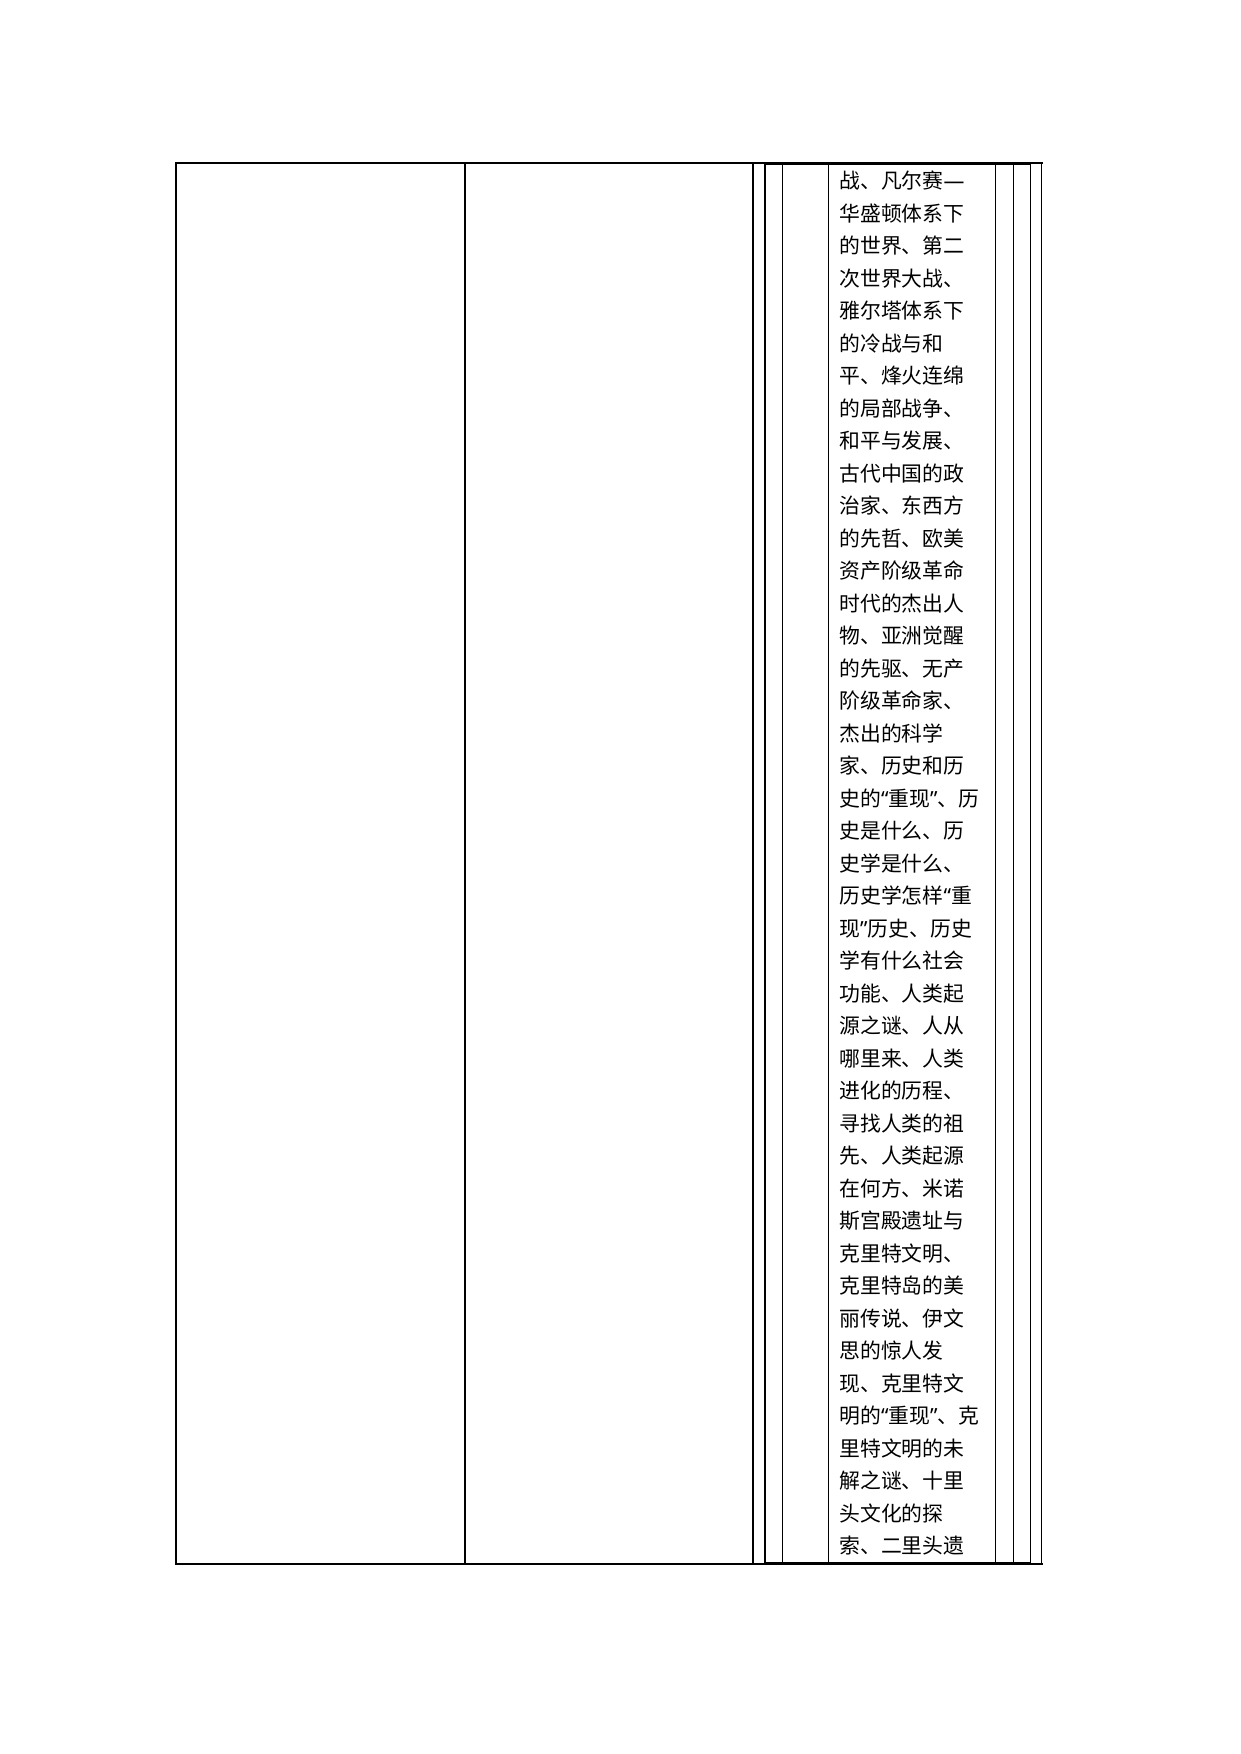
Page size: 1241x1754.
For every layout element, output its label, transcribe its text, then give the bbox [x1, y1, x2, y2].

table_cell [996, 165, 1013, 1562]
table_cell [1031, 164, 1041, 1563]
table_cell [754, 164, 764, 1563]
table_cell 1 [177, 164, 464, 1563]
table_cell [1014, 165, 1030, 1562]
table_cell [766, 165, 782, 1562]
table_cell [829, 165, 995, 1562]
table_cell [466, 164, 752, 1563]
table_cell [783, 165, 828, 1562]
